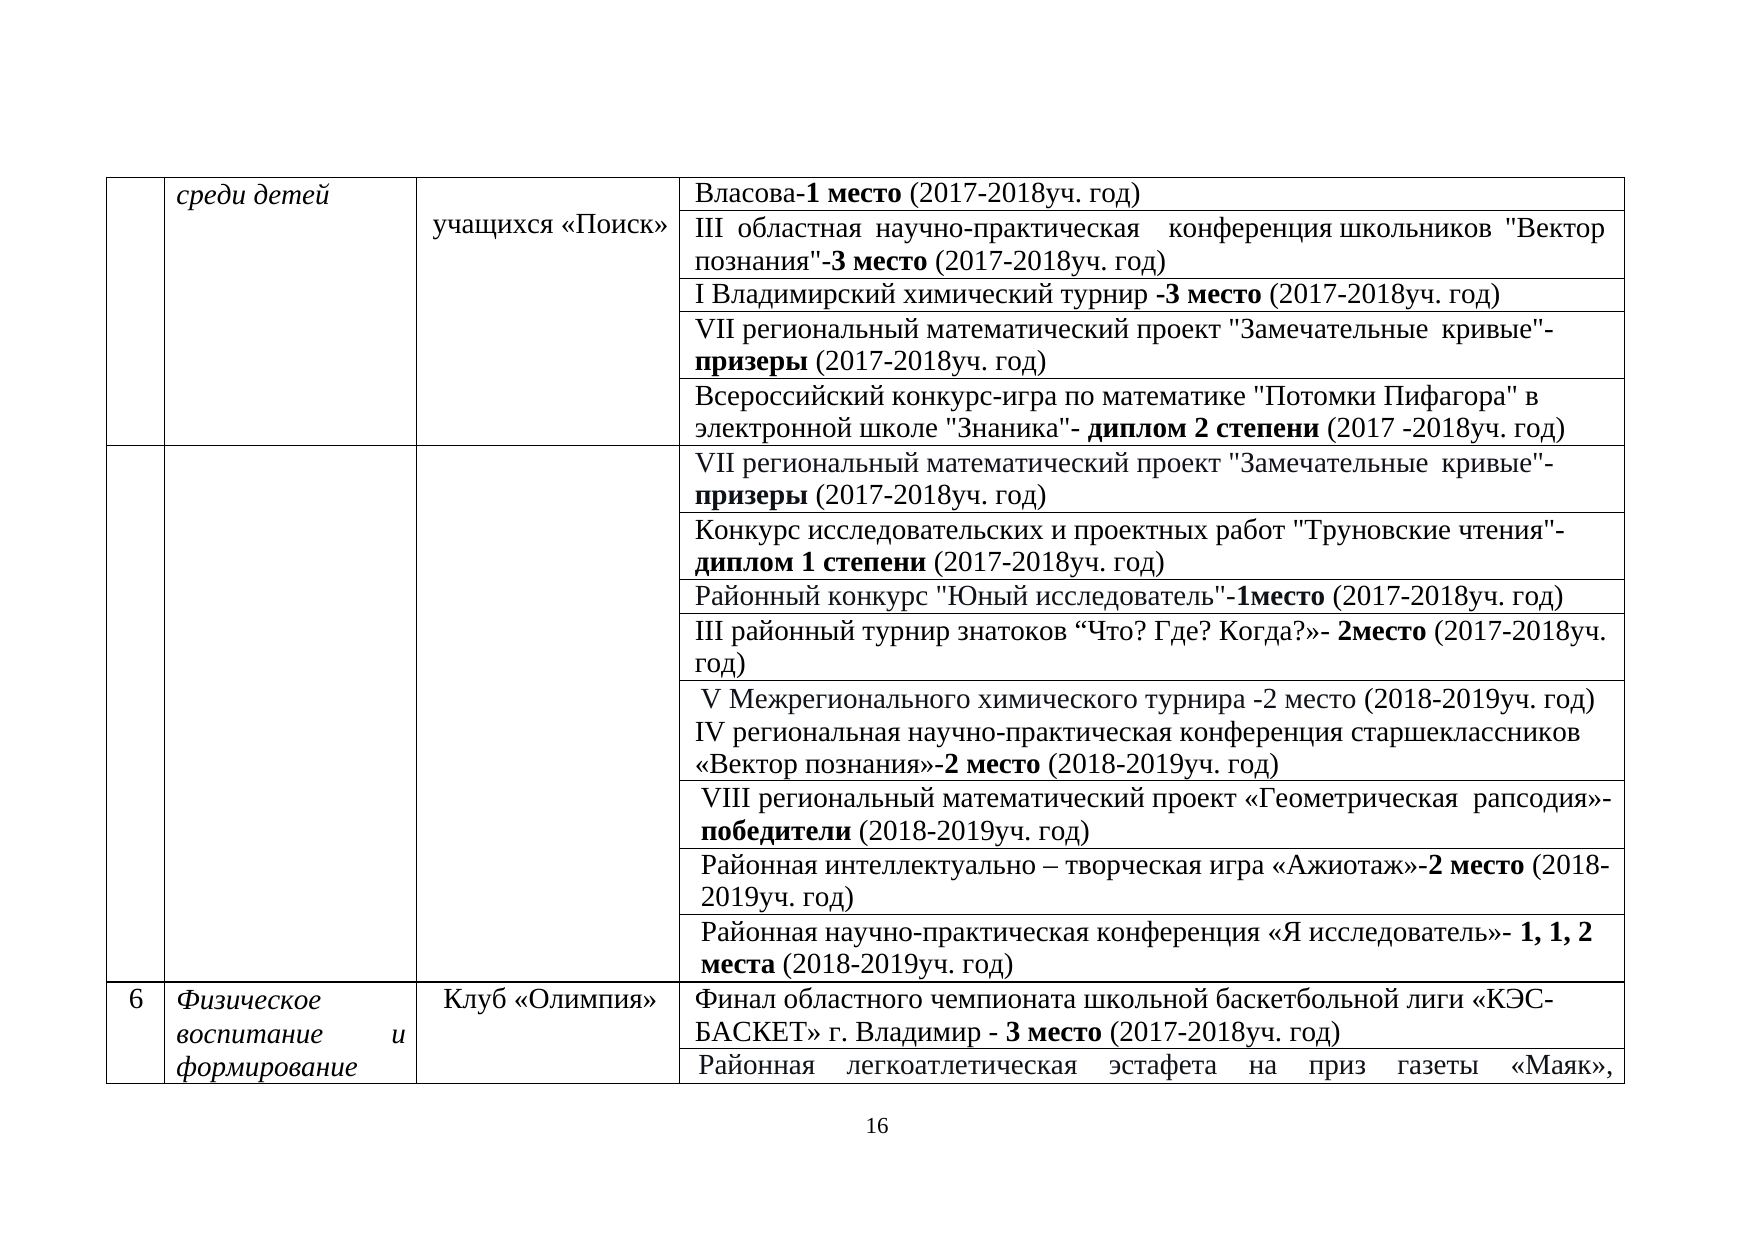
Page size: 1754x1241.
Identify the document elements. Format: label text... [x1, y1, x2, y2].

table_cell Клуб «Олимпия» [417, 983, 679, 1083]
table_cell VIII региональный математический проект «Геометрическая рапсодия»- победители (2018-2019уч. год) [680, 781, 1624, 847]
table_header среди детей [165, 178, 416, 445]
table_cell III областная научно-практическая конференция школьников "Вектор познания"-3 место (2017-2018уч. год) [680, 211, 1624, 277]
table_cell Районная легкоатлетическая эстафета на приз газеты «Маяк», [680, 1049, 1624, 1083]
table_cell Районный конкурс "Юный исследователь"-1место (2017-2018уч. год) [680, 580, 1624, 613]
table_cell Всероссийский конкурс-игра по математике "Потомки Пифагора" в электронной школе "Знаника"- диплом 2 степени (2017 -2018уч. год) [680, 379, 1624, 445]
table_cell [107, 446, 164, 981]
table_cell VII региональный математический проект "Замечательные кривые"- призеры (2017-2018уч. год) [680, 446, 1624, 512]
table_cell VII региональный математический проект "Замечательные кривые"- призеры (2017-2018уч. год) [680, 312, 1624, 378]
table_header Власова-1 место (2017-2018уч. год) [680, 178, 1624, 210]
table_cell Финал областного чемпионата школьной баскетбольной лиги «КЭС- БАСКЕТ» г. Владимир - 3 место (2017-2018уч. год) [680, 983, 1624, 1048]
table_cell Районная научно-практическая конференция «Я исследователь»- 1, 1, 2 места (2018-2019уч. год) [680, 915, 1624, 981]
table_header учащихся «Поиск» [417, 178, 679, 445]
table_cell V Межрегионального химического турнира -2 место (2018-2019уч. год) IV региональная научно-практическая конференция старшеклассников «Вектор познания»-2 место (2018-2019уч. год) [680, 681, 1624, 780]
table_cell [417, 446, 679, 981]
table_cell Районная интеллектуально – творческая игра «Ажиотаж»-2 место (2018- 2019уч. год) [680, 849, 1624, 914]
table_cell Конкурс исследовательских и проектных работ "Труновские чтения"- диплом 1 степени (2017-2018уч. год) [680, 513, 1624, 579]
table_cell 6 [107, 983, 164, 1083]
table_header [107, 178, 164, 445]
table_cell Физическое воспитание и формирование [165, 983, 416, 1083]
table_cell [165, 446, 416, 981]
table_cell III районный турнир знатоков “Что? Где? Когда?»- 2место (2017-2018уч. год) [680, 614, 1624, 680]
table_cell I Владимирский химический турнир -3 место (2017-2018уч. год) [680, 279, 1624, 311]
